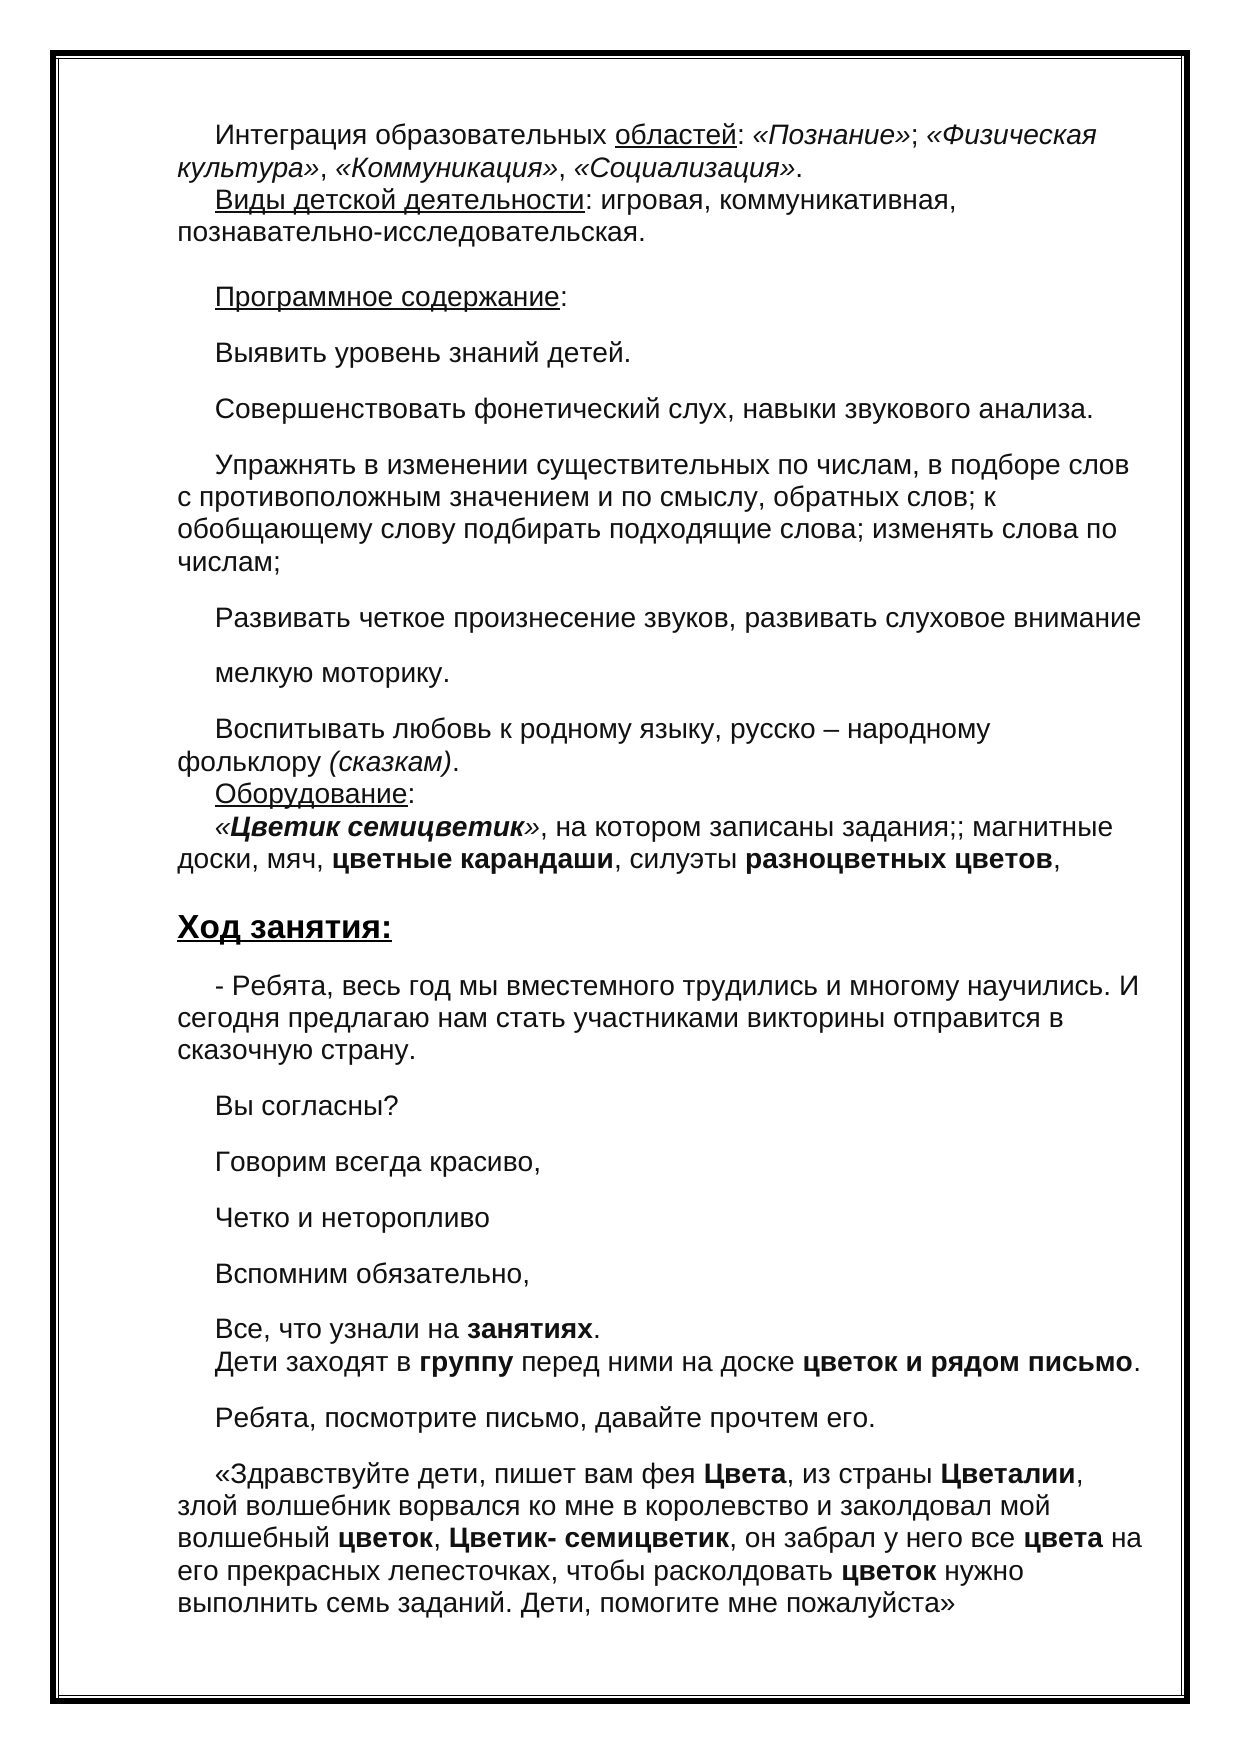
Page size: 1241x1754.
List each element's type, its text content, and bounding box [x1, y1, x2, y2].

text Все, что узнали на занятиях. [177, 1312, 1152, 1345]
text Вы согласны? [177, 1089, 1152, 1122]
text Говорим всегда красиво, [177, 1145, 1152, 1177]
text - Ребята, весь год мы вместемного трудились и многому научились. И сегодня предлагаю нам стать участниками викторины отправится в сказочную страну. [177, 968, 1152, 1066]
text Дети заходят в группу перед ними на доске цветок и рядом письмо. [177, 1345, 1152, 1377]
text Ход занятия: [177, 907, 1152, 945]
text Ребята, посмотрите письмо, давайте прочтем его. [177, 1401, 1152, 1433]
text Выявить уровень знаний детей. [177, 336, 1152, 368]
text Вспомним обязательно, [177, 1257, 1152, 1289]
text Совершенствовать фонетический слух, навыки звукового анализа. [177, 392, 1152, 424]
text Четко и неторопливо [177, 1201, 1152, 1233]
text Упражнять в изменении существительных по числам, в подборе слов с противоположным значением и по смыслу, обратных слов; к обобщающему слову подбирать подходящие слова; изменять слова по числам; [177, 448, 1152, 577]
text Виды детской деятельности: игровая, коммуникативная, познавательно-исследовательская. [177, 183, 1152, 248]
text Воспитывать любовь к родному языку, русско – народному фольклору (сказкам). [177, 712, 1152, 777]
text «Цветик семицветик», на котором записаны задания;; магнитные доски, мяч, цветные карандаши, силуэты разноцветных цветов, [177, 809, 1152, 874]
text Оборудование: [177, 777, 1152, 809]
text «Здравствуйте дети, пишет вам фея Цвета, из страны Цветалии, злой волшебник ворвался ко мне в королевство и заколдовал мой волшебный цветок, Цветик- семицветик, он забрал у него все цвета на его прекрасных лепесточках, чтобы расколдовать цветок нужно выполнить семь заданий. Дети, помогите мне пожалуйста» [177, 1457, 1152, 1618]
text Развивать четкое произнесение звуков, развивать слуховое внимание [177, 601, 1152, 633]
text Интеграция образовательных областей: «Познание»; «Физическая культура», «Коммуникация», «Социализация». [177, 118, 1152, 183]
text мелкую моторику. [177, 656, 1152, 689]
text Программное содержание: [177, 280, 1152, 312]
